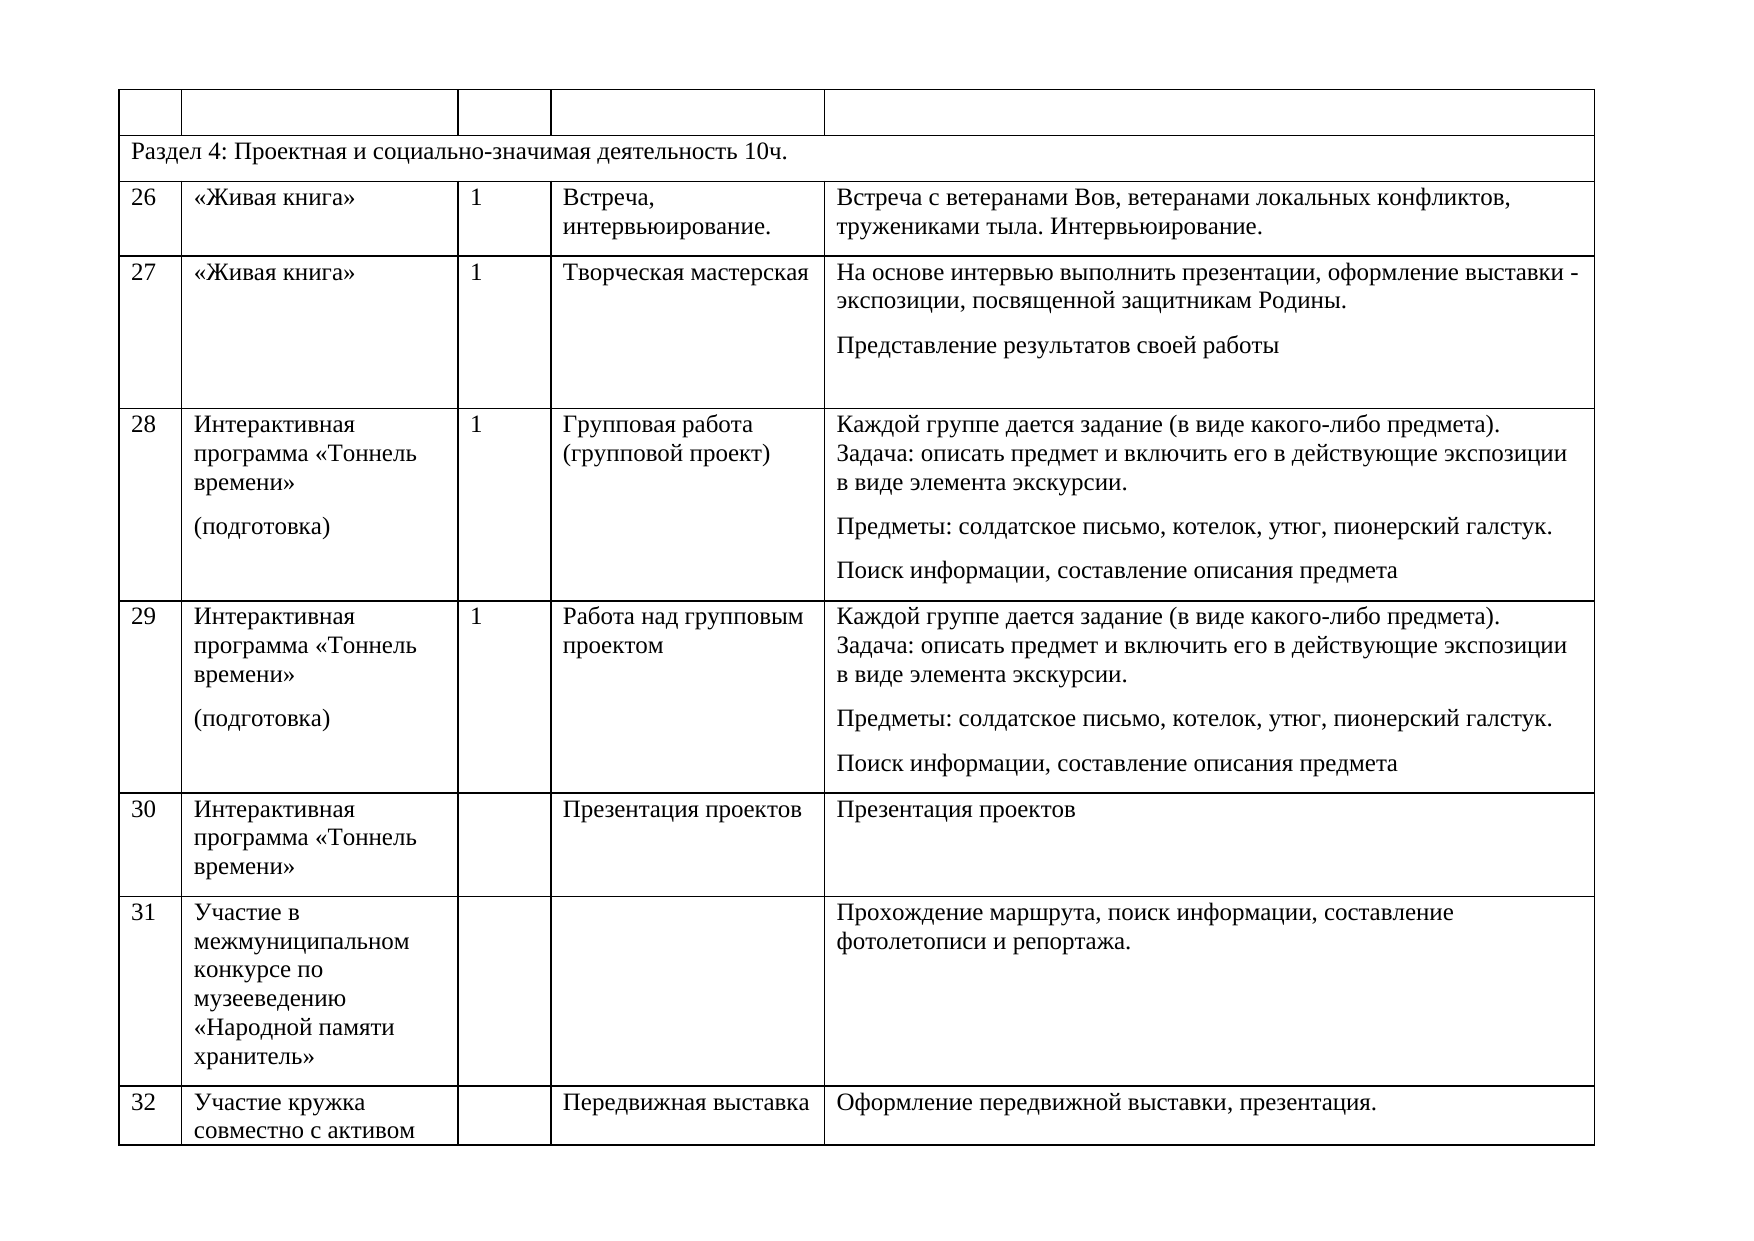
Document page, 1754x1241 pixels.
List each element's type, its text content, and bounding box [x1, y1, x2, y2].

table_cell [552, 897, 824, 1085]
table_cell Презентация проектов [552, 794, 824, 896]
table_cell Творческая мастерская [552, 257, 824, 408]
table_cell 26 [120, 182, 181, 255]
table_cell 1 [459, 409, 550, 600]
table_cell Встреча с ветеранами Вов, ветеранами локальных конфликтов, тружениками тыла. Интервьюирование. [825, 182, 1594, 255]
table_cell 27 [120, 257, 181, 408]
table_cell 29 [120, 602, 181, 792]
table_cell 32 [120, 1087, 181, 1144]
table_cell Интерактивная программа «Тоннель времени» (подготовка) [182, 409, 457, 600]
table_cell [182, 1087, 457, 1144]
table_cell Интерактивная программа «Тоннель времени» [182, 794, 457, 896]
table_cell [552, 1087, 824, 1144]
table_cell «Живая книга» [182, 257, 457, 408]
table_cell Работа над групповым проектом [552, 602, 824, 792]
table_cell Презентация проектов [825, 794, 1594, 896]
table_cell 28 [120, 409, 181, 600]
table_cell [825, 1087, 1594, 1144]
table_cell 31 [120, 897, 181, 1085]
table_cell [825, 90, 1594, 134]
table_cell Каждой группе дается задание (в виде какого-либо предмета). Задача: описать предмет и включить его в действующие экспозиции в виде элемента экскурсии. Предметы: солдатское письмо, котелок, утюг, пионерский галстук. Поиск информации, составление описания предмета [825, 409, 1594, 600]
table_cell 1 [459, 90, 550, 134]
table_cell [459, 897, 550, 1085]
table_cell [459, 1087, 550, 1144]
table_cell Групповая работа (групповой проект) [552, 409, 824, 600]
table_cell 1 [459, 182, 550, 255]
table_cell [459, 794, 550, 896]
table_cell На основе интервью выполнить презентации, оформление выставки - экспозиции, посвященной защитникам Родины. Представление результатов своей работы [825, 257, 1594, 408]
table_cell «Живая книга» [182, 182, 457, 255]
table_cell 1 [459, 257, 550, 408]
table_cell Участие в межмуниципальном конкурсе по музееведению «Народной памяти хранитель» [182, 897, 457, 1085]
table_cell Раздел 4: Проектная и социально-значимая деятельность 10ч. [120, 136, 1594, 181]
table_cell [552, 90, 824, 134]
table_cell Встреча, интервьюирование. [552, 182, 824, 255]
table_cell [182, 90, 457, 134]
table_cell 1 [459, 602, 550, 792]
table_cell Каждой группе дается задание (в виде какого-либо предмета). Задача: описать предмет и включить его в действующие экспозиции в виде элемента экскурсии. Предметы: солдатское письмо, котелок, утюг, пионерский галстук. Поиск информации, составление описания предмета [825, 602, 1594, 792]
table_cell 30 [120, 794, 181, 896]
table_cell Интерактивная программа «Тоннель времени» (подготовка) [182, 602, 457, 792]
table_cell Прохождение маршрута, поиск информации, составление фотолетописи и репортажа. [825, 897, 1594, 1085]
table_cell 25 [120, 90, 181, 134]
